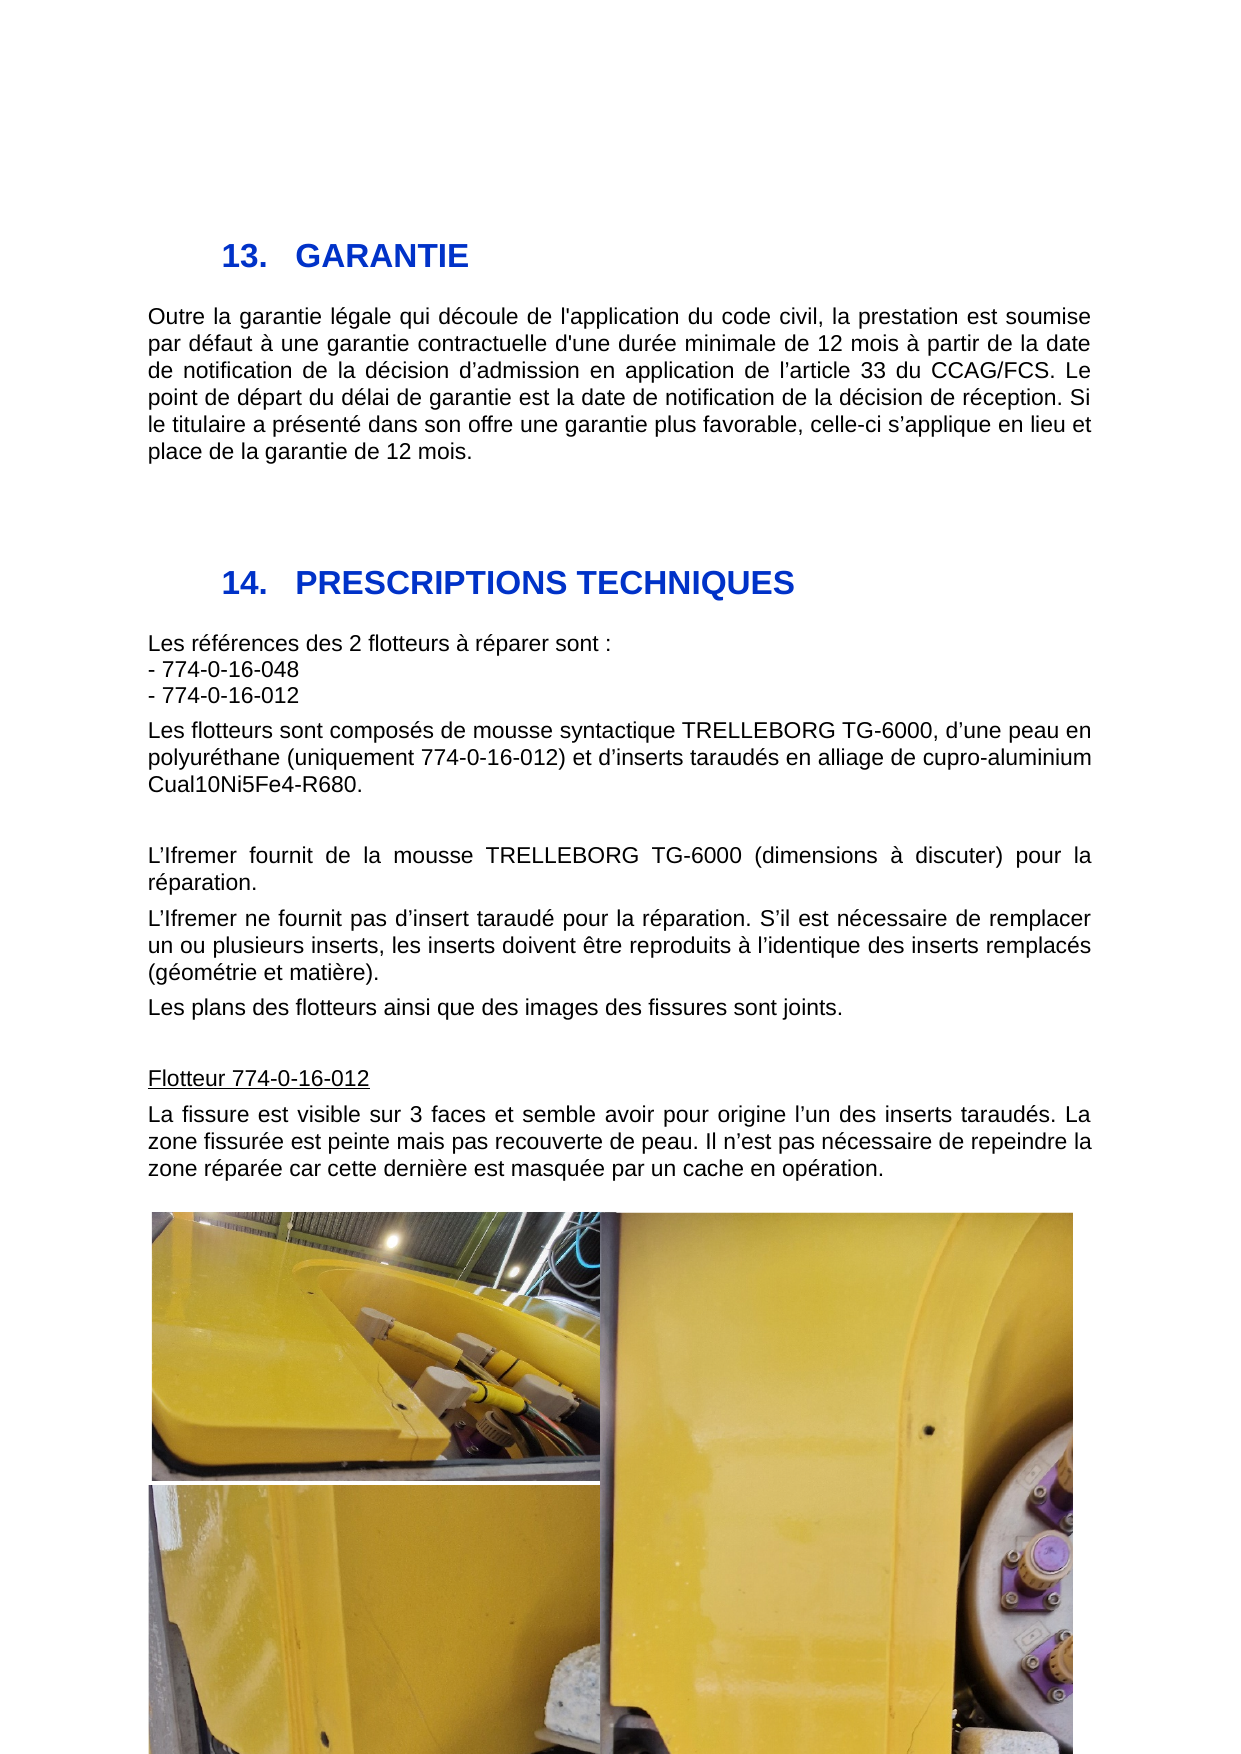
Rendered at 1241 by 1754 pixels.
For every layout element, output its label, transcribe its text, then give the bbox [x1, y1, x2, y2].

text - 774-0-16-048 [148, 656, 1092, 682]
text Les plans des flotteurs ainsi que des images des fissures sont joints. [148, 994, 1092, 1021]
text Flotteur 774-0-16-012 [148, 1065, 1092, 1092]
text Outre la garantie légale qui découle de l'application du code civil, la prestation est soumise par défaut à une garantie contractuelle d'une durée minimale de 12 mois à partir de la date de notification de la décision d’admission en application de l’article 33 du CCAG/FCS. Le point de départ du délai de garantie est la date de notification de la décision de réception. Si le titulaire a présenté dans son offre une garantie plus favorable, celle-ci s’applique en lieu et place de la garantie de 12 mois. [148, 303, 1092, 465]
picture [148, 1212, 1073, 1754]
subtitle GARANTIE [221, 236, 1092, 275]
text La fissure est visible sur 3 faces et semble avoir pour origine l’un des inserts taraudés. La zone fissurée est peinte mais pas recouverte de peau. Il n’est pas nécessaire de repeindre la zone réparée car cette dernière est masquée par un cache en opération. [148, 1100, 1092, 1182]
text L’Ifremer fournit de la mousse TRELLEBORG TG-6000 (dimensions à discuter) pour la réparation. [148, 842, 1092, 896]
text Les références des 2 flotteurs à réparer sont : [148, 629, 1092, 656]
text L’Ifremer ne fournit pas d’insert taraudé pour la réparation. S’il est nécessaire de remplacer un ou plusieurs inserts, les inserts doivent être reproduits à l’identique des inserts remplacés (géométrie et matière). [148, 904, 1092, 986]
subtitle PRESCRIPTIONS TECHNIQUES [221, 563, 1092, 602]
text Les flotteurs sont composés de mousse syntactique TRELLEBORG TG-6000, d’une peau en polyuréthane (uniquement 774-0-16-012) et d’inserts taraudés en alliage de cupro-aluminium Cual10Ni5Fe4-R680. [148, 717, 1092, 798]
text - 774-0-16-012 [148, 682, 1092, 709]
